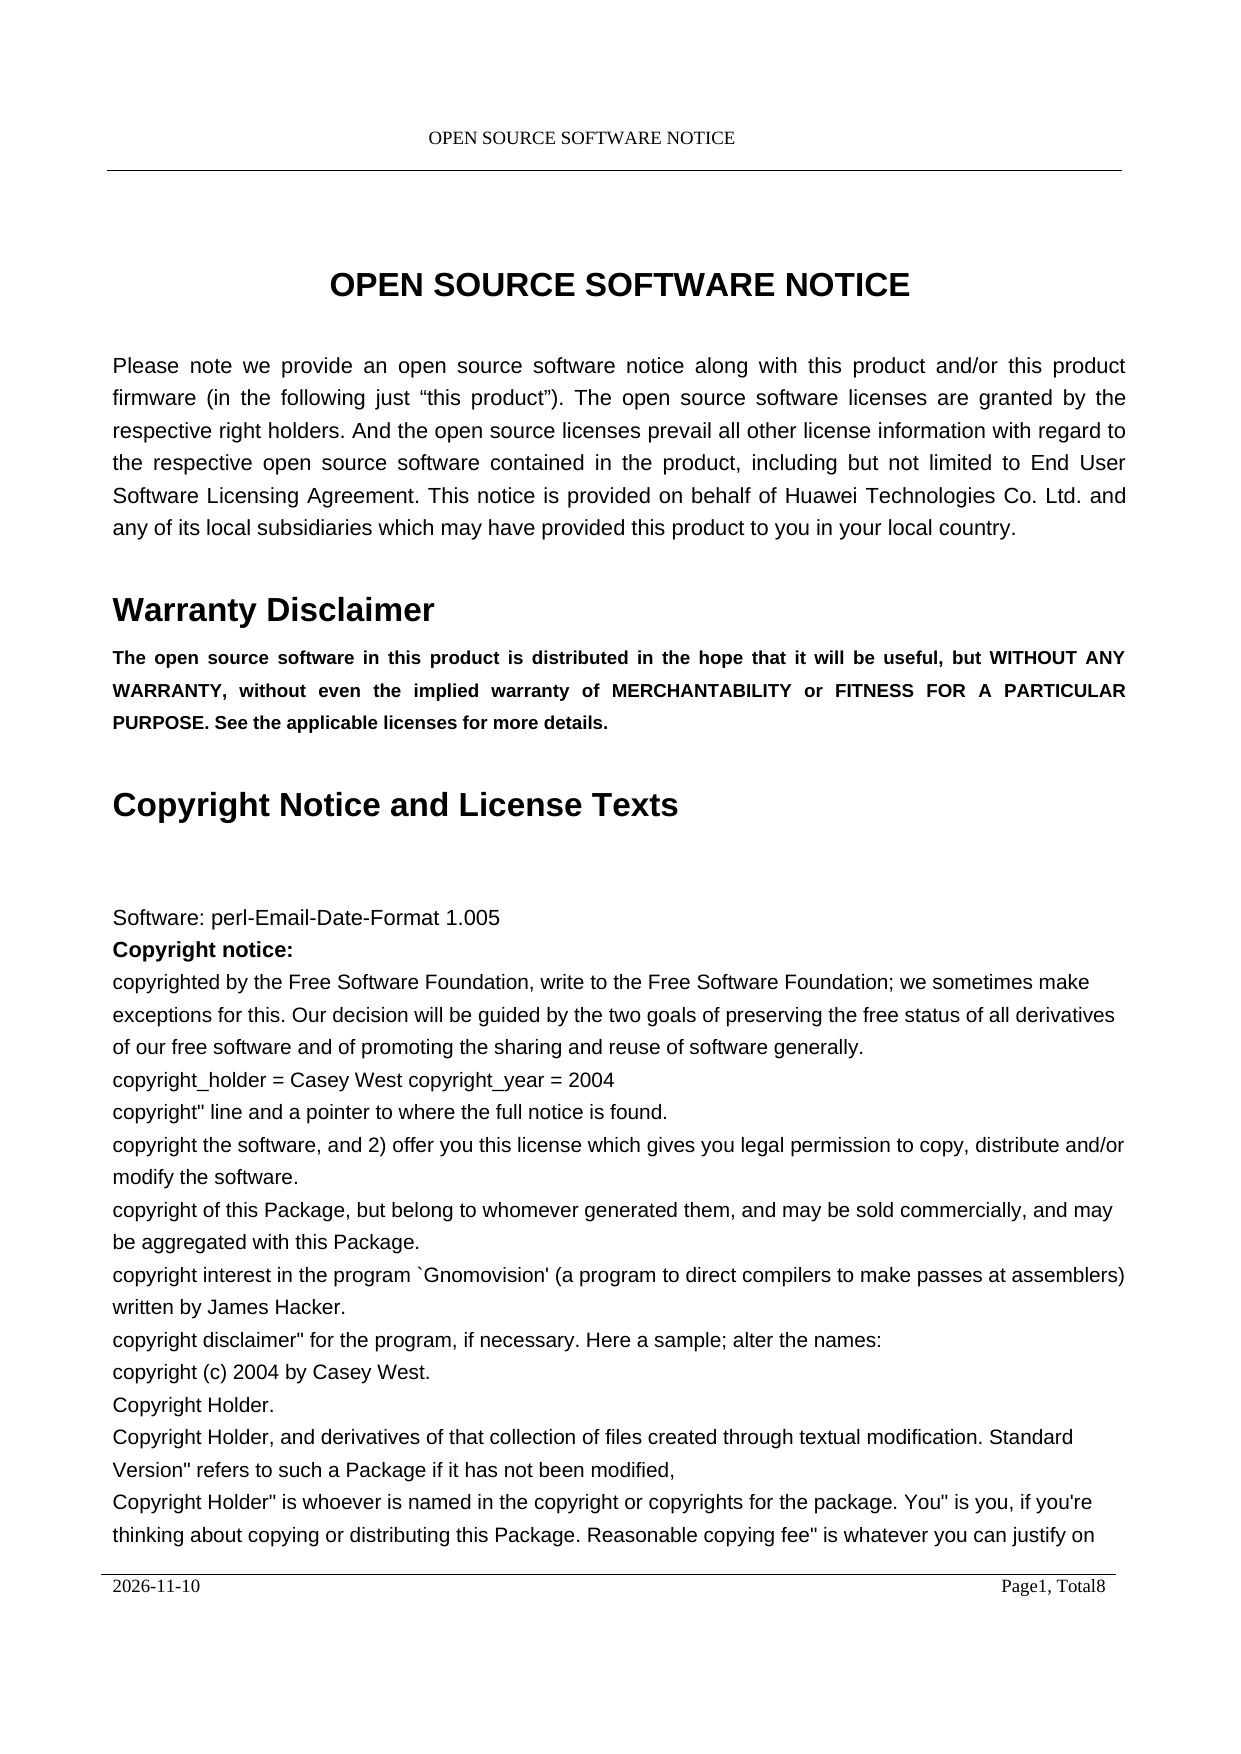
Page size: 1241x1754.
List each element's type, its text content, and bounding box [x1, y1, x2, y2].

text Copyright Holder, and derivatives of that collection of files created through textual modification. Standard Version" refers to such a Package if it has not been modified, [112, 1421, 1128, 1486]
text copyright interest in the program `Gnomovision' (a program to direct compilers to make passes at assemblers) written by James Hacker. [112, 1258, 1128, 1323]
text Warranty Disclaimer [112, 576, 1128, 641]
text Copyright Notice and License Texts [112, 771, 1128, 836]
text copyright of this Package, but belong to whomever generated them, and may be sold commercially, and may be aggregated with this Package. [112, 1193, 1128, 1258]
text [112, 1486, 1128, 1551]
text Copyright Holder. [112, 1388, 1128, 1421]
text copyright the software, and 2) offer you this license which gives you legal permission to copy, distribute and/or modify the software. [112, 1128, 1128, 1193]
text copyright" line and a pointer to where the full notice is found. [112, 1096, 1128, 1128]
text copyrighted by the Free Software Foundation, write to the Free Software Foundation; we sometimes make exceptions for this. Our decision will be guided by the two goals of preserving the free status of all derivatives of our free software and of promoting the sharing and reuse of software generally. [112, 966, 1128, 1063]
text Copyright notice: [112, 933, 1128, 966]
text The open source software in this product is distributed in the hope that it will be useful, but WITHOUT ANY WARRANTY, without even the implied warranty of MERCHANTABILITY or FITNESS FOR A PARTICULAR PURPOSE. See the applicable licenses for more details. [112, 641, 1128, 739]
text copyright_holder = Casey West copyright_year = 2004 [112, 1063, 1128, 1096]
text Software: perl-Email-Date-Format 1.005 [112, 901, 1128, 933]
text copyright (c) 2004 by Casey West. [112, 1356, 1128, 1388]
text Please note we provide an open source software notice along with this product and/or this product firmware (in the following just “this product”). The open source software licenses are granted by the respective right holders. And the open source licenses prevail all other license information with regard to the respective open source software contained in the product, including but not limited to End User Software Licensing Agreement. This notice is provided on behalf of Huawei Technologies Co. Ltd. and any of its local subsidiaries which may have provided this product to you in your local country. [112, 349, 1128, 544]
text copyright disclaimer" for the program, if necessary. Here a sample; alter the names: [112, 1323, 1128, 1356]
text OPEN SOURCE SOFTWARE NOTICE [112, 251, 1128, 316]
